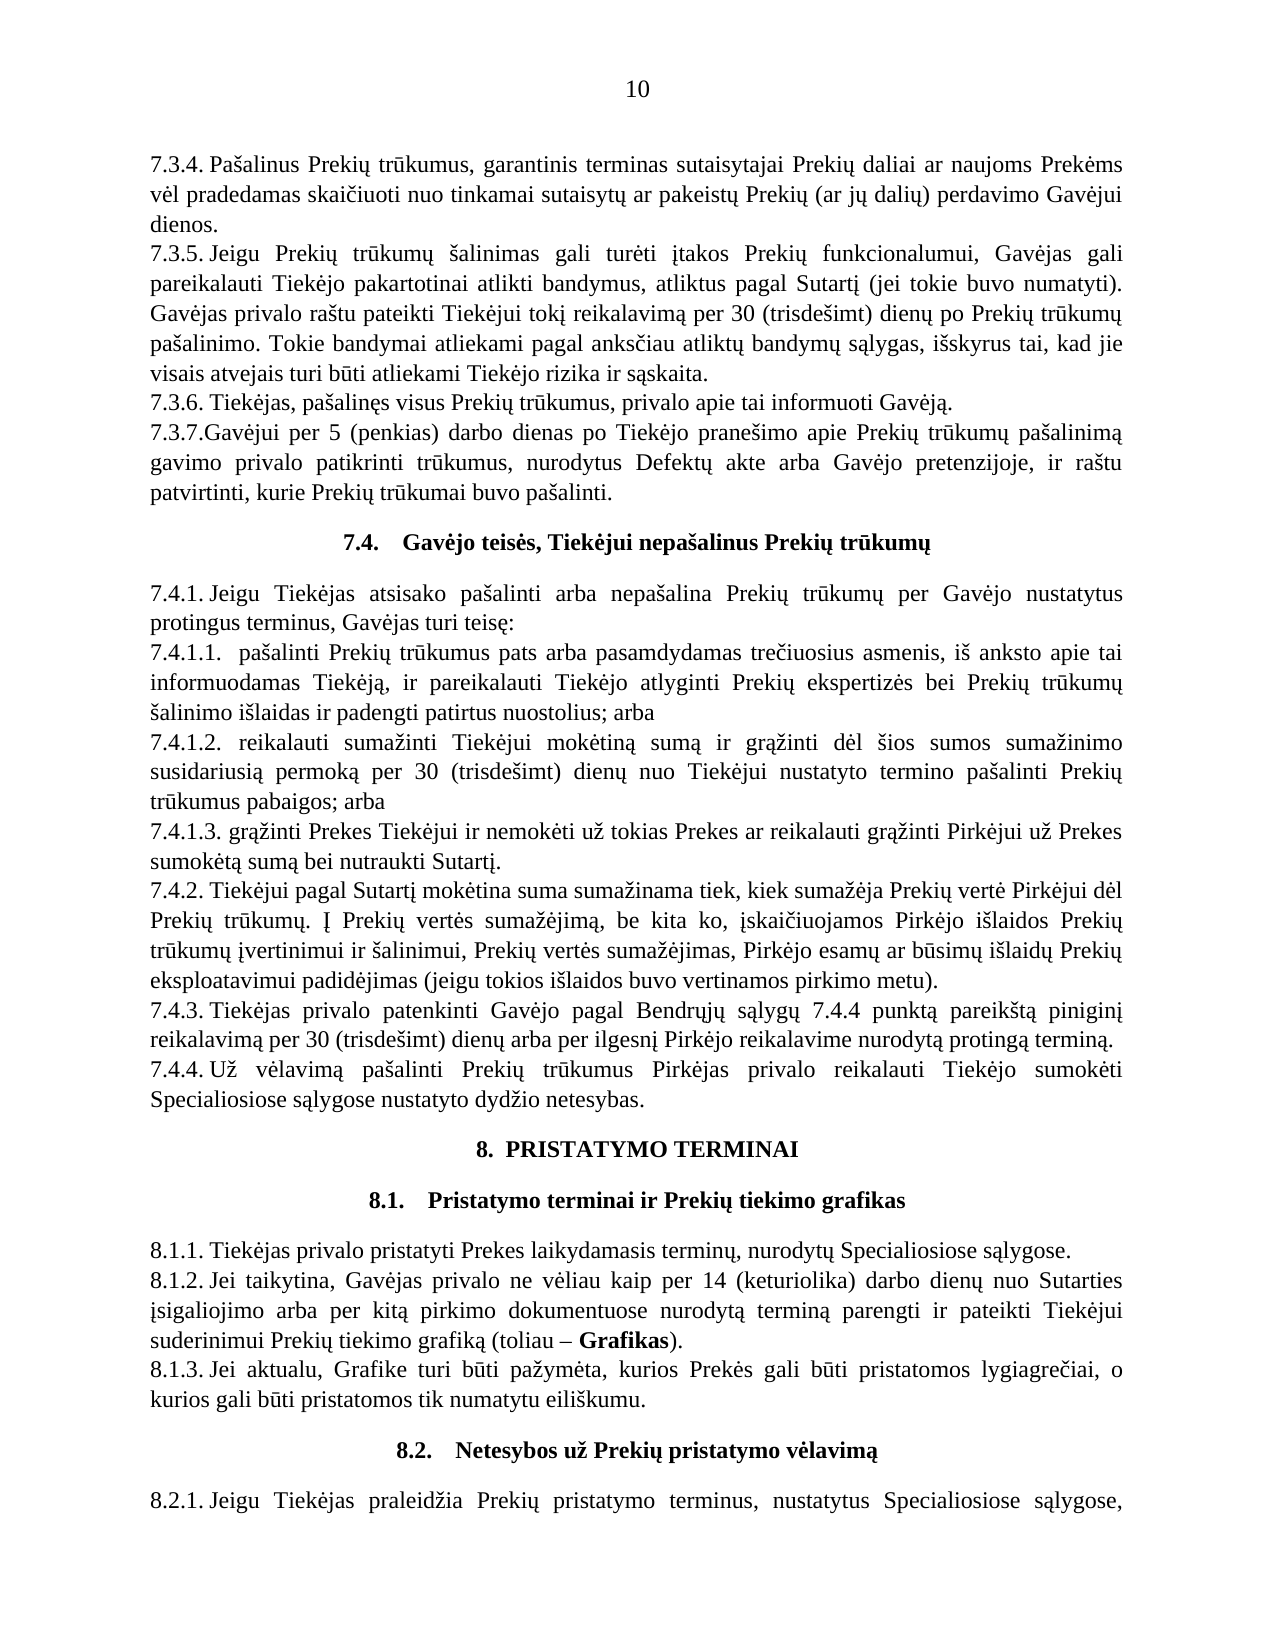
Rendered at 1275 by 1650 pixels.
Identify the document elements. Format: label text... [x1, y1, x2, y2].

text 7.4. Gavėjo teisės, Tiekėjui nepašalinus Prekių trūkumų [150, 528, 1124, 556]
text 8.1. Pristatymo terminai ir Prekių tiekimo grafikas [150, 1186, 1124, 1213]
text 7.4.2. Tiekėjui pagal Sutartį mokėtina suma sumažinama tiek, kiek sumažėja Prekių vertė Pirkėjui dėl Prekių trūkumų. Į Prekių vertės sumažėjimą, be kita ko, įskaičiuojamos Pirkėjo išlaidos Prekių trūkumų įvertinimui ir šalinimui, Prekių vertės sumažėjimas, Pirkėjo esamų ar būsimų išlaidų Prekių eksploatavimui padidėjimas (jeigu tokios išlaidos buvo vertinamos pirkimo metu). [150, 876, 1124, 993]
text 7.4.3. Tiekėjas privalo patenkinti Gavėjo pagal Bendrųjų sąlygų 7.4.4 punktą pareikštą piniginį reikalavimą per 30 (trisdešimt) dienų arba per ilgesnį Pirkėjo reikalavime nurodytą protingą terminą. [150, 996, 1124, 1053]
text 7.4.1.2. reikalauti sumažinti Tiekėjui mokėtiną sumą ir grąžinti dėl šios sumos sumažinimo susidariusią permoką per 30 (trisdešimt) dienų nuo Tiekėjui nustatyto termino pašalinti Prekių trūkumus pabaigos; arba [150, 727, 1124, 815]
text 7.4.1.3. grąžinti Prekes Tiekėjui ir nemokėti už tokias Prekes ar reikalauti grąžinti Pirkėjui už Prekes sumokėtą sumą bei nutraukti Sutartį. [150, 817, 1124, 874]
text 8.1.3. Jei aktualu, Grafike turi būti pažymėta, kurios Prekės gali būti pristatomos lygiagrečiai, o kurios gali būti pristatomos tik numatytu eiliškumu. [150, 1355, 1124, 1413]
text 7.4.1.1. pašalinti Prekių trūkumus pats arba pasamdydamas trečiuosius asmenis, iš anksto apie tai informuodamas Tiekėją, ir pareikalauti Tiekėjo atlyginti Prekių ekspertizės bei Prekių trūkumų šalinimo išlaidas ir padengti patirtus nuostolius; arba [150, 638, 1124, 725]
text 8.1.2. Jei taikytina, Gavėjas privalo ne vėliau kaip per 14 (keturiolika) darbo dienų nuo Sutarties įsigaliojimo arba per kitą pirkimo dokumentuose nurodytą terminą parengti ir pateikti Tiekėjui suderinimui Prekių tiekimo grafiką (toliau – Grafikas). [150, 1266, 1124, 1353]
text 7.4.4. Už vėlavimą pašalinti Prekių trūkumus Pirkėjas privalo reikalauti Tiekėjo sumokėti Specialiosiose sąlygose nustatyto dydžio netesybas. [150, 1055, 1124, 1113]
text 8.1.1. Tiekėjas privalo pristatyti Prekes laikydamasis terminų, nurodytų Specialiosiose sąlygose. [150, 1236, 1124, 1264]
text 8.2. Netesybos už Prekių pristatymo vėlavimą [150, 1436, 1124, 1463]
text 7.3.7.Gavėjui per 5 (penkias) darbo dienas po Tiekėjo pranešimo apie Prekių trūkumų pašalinimą gavimo privalo patikrinti trūkumus, nurodytus Defektų akte arba Gavėjo pretenzijoje, ir raštu patvirtinti, kurie Prekių trūkumai buvo pašalinti. [150, 418, 1124, 505]
text 7.3.6. Tiekėjas, pašalinęs visus Prekių trūkumus, privalo apie tai informuoti Gavėją. [150, 388, 1124, 416]
text 7.3.4. Pašalinus Prekių trūkumus, garantinis terminas sutaisytajai Prekių daliai ar naujoms Prekėms vėl pradedamas skaičiuoti nuo tinkamai sutaisytų ar pakeistų Prekių (ar jų dalių) perdavimo Gavėjui dienos. [150, 150, 1124, 237]
text 7.3.5. Jeigu Prekių trūkumų šalinimas gali turėti įtakos Prekių funkcionalumui, Gavėjas gali pareikalauti Tiekėjo pakartotinai atlikti bandymus, atliktus pagal Sutartį (jei tokie buvo numatyti). Gavėjas privalo raštu pateikti Tiekėjui tokį reikalavimą per 30 (trisdešimt) dienų po Prekių trūkumų pašalinimo. Tokie bandymai atliekami pagal anksčiau atliktų bandymų sąlygas, išskyrus tai, kad jie visais atvejais turi būti atliekami Tiekėjo rizika ir sąskaita. [150, 239, 1124, 386]
text 8. PRISTATYMO terminai [150, 1135, 1124, 1163]
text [150, 1486, 1124, 1514]
text 7.4.1. Jeigu Tiekėjas atsisako pašalinti arba nepašalina Prekių trūkumų per Gavėjo nustatytus protingus terminus, Gavėjas turi teisę: [150, 578, 1124, 636]
